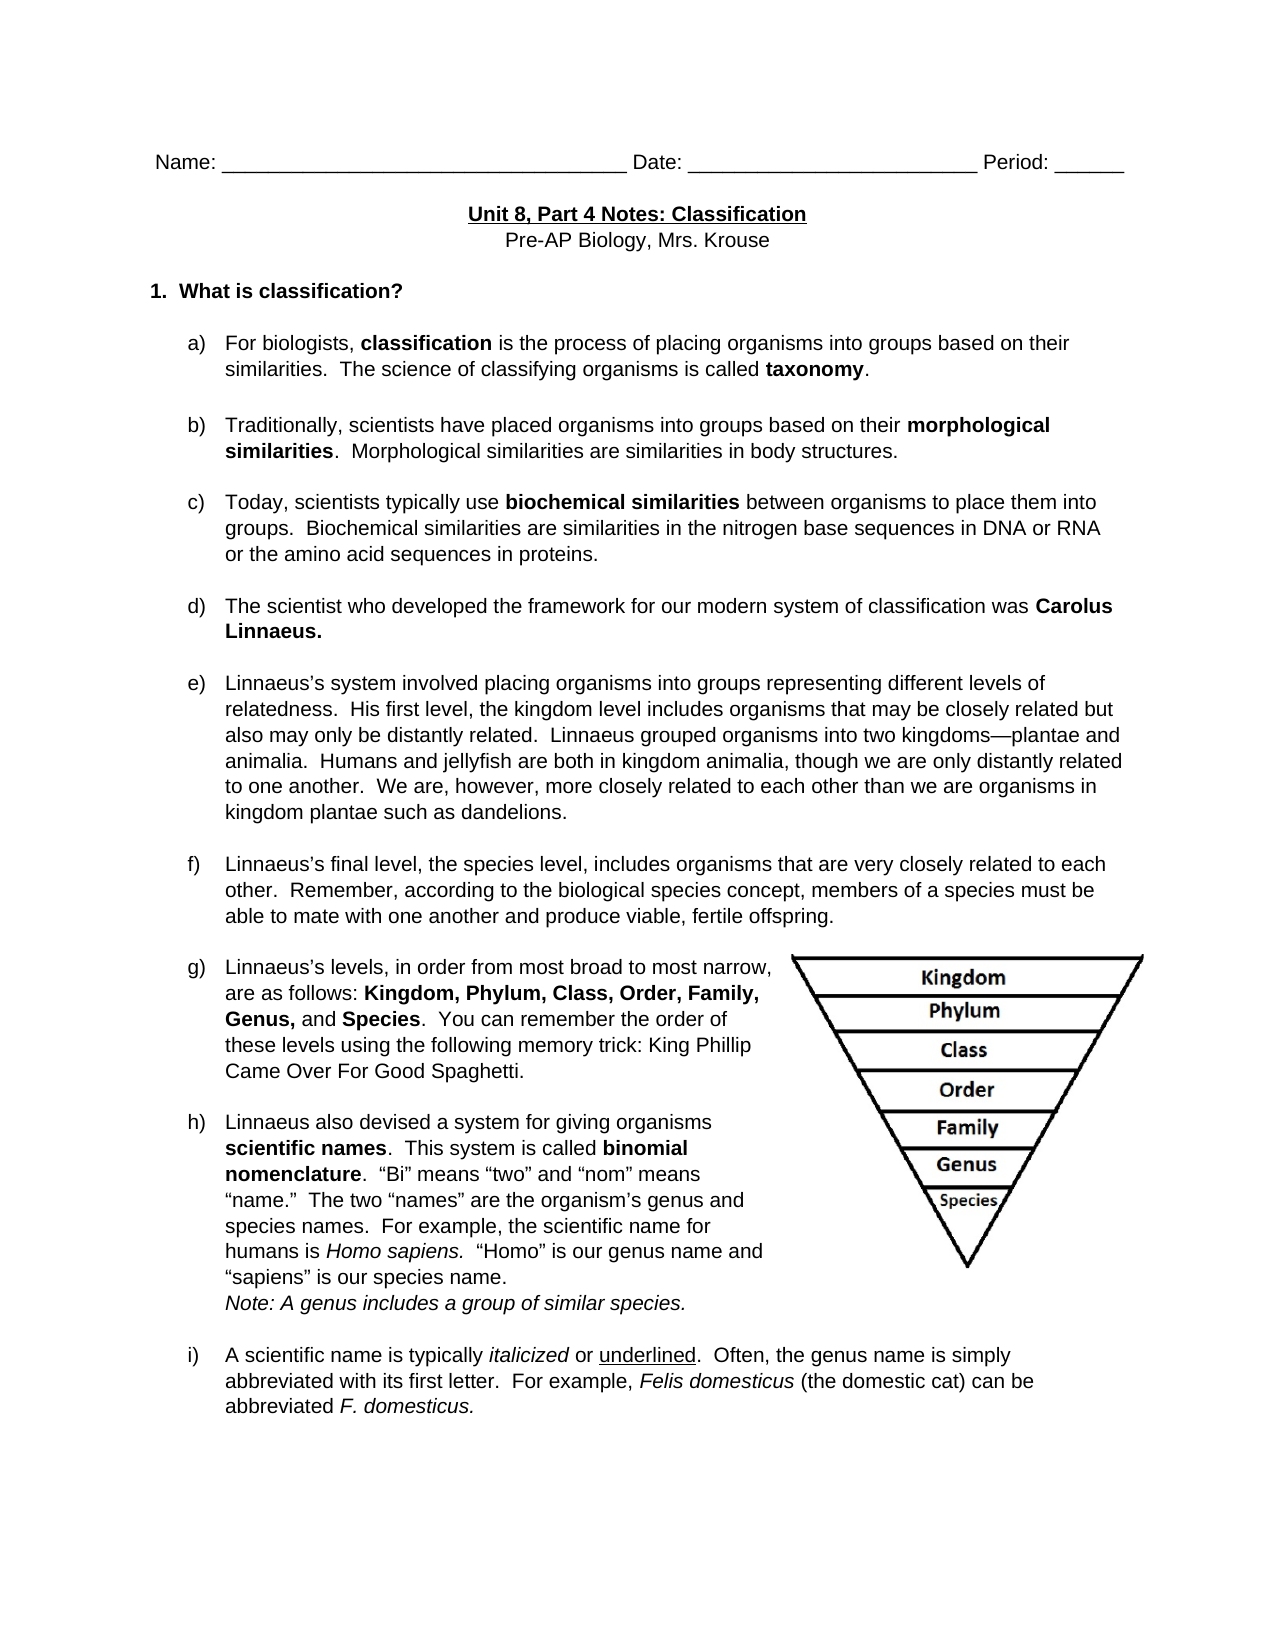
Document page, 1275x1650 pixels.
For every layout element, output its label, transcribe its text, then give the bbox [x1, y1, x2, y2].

list For biologists, classification is the process of placing organisms into groups based on their similarities. The science of classifying organisms is called taxonomy. [187, 331, 1125, 381]
list Linnaeus’s final level, the species level, includes organisms that are very closely related to each other. Remember, according to the biological species concept, members of a species must be able to mate with one another and produce viable, fertile offspring. [187, 852, 1125, 927]
list Today, scientists typically use biochemical similarities between organisms to place them into groups. Biochemical similarities are similarities in the nitrogen base sequences in DNA or RNA or the amino acid sequences in proteins. [187, 490, 1125, 566]
text 1. What is classification? [150, 279, 1125, 303]
list The scientist who developed the framework for our modern system of classification was Carolus Linnaeus. [187, 593, 1125, 643]
list Linnaeus’s system involved placing organisms into groups representing different levels of relatedness. His first level, the kingdom level includes organisms that may be closely related but also may only be distantly related. Linnaeus grouped organisms into two kingdoms—plantae and animalia. Humans and jellyfish are both in kingdom animalia, though we are only distantly related to one another. We are, however, more closely related to each other than we are organisms in kingdom plantae such as dandelions. [187, 671, 1125, 824]
text Unit 8, Part 4 Notes: Classification [150, 202, 1125, 226]
list Linnaeus’s levels, in order from most broad to most narrow, are as follows: Kingdom, Phylum, Class, Order, Family, Genus, and Species. You can remember the order of these levels using the following memory trick: King Phillip Came Over For Good Spaghetti. [187, 955, 791, 1082]
list A scientific name is typically italicized or underlined. Often, the genus name is simply abbreviated with its first letter. For example, Felis domesticus (the domestic cat) can be abbreviated F. domesticus. [187, 1343, 1125, 1418]
text Pre-AP Biology, Mrs. Krouse [150, 227, 1125, 251]
list Note: A genus includes a group of similar species. [225, 1291, 1125, 1315]
picture [791, 954, 1144, 1269]
list Linnaeus also devised a system for giving organisms scientific names. This system is called binomial nomenclature. “Bi” means “two” and “nom” means “name.” The two “names” are the organism’s genus and species names. For example, the scientific name for humans is Homo sapiens. “Homo” is our genus name and “sapiens” is our species name. [187, 1110, 1125, 1289]
text Name: ___________________________________ Date: _________________________ Period: ______ [150, 150, 1125, 174]
list Traditionally, scientists have placed organisms into groups based on their morphological similarities. Morphological similarities are similarities in body structures. [187, 413, 1125, 462]
